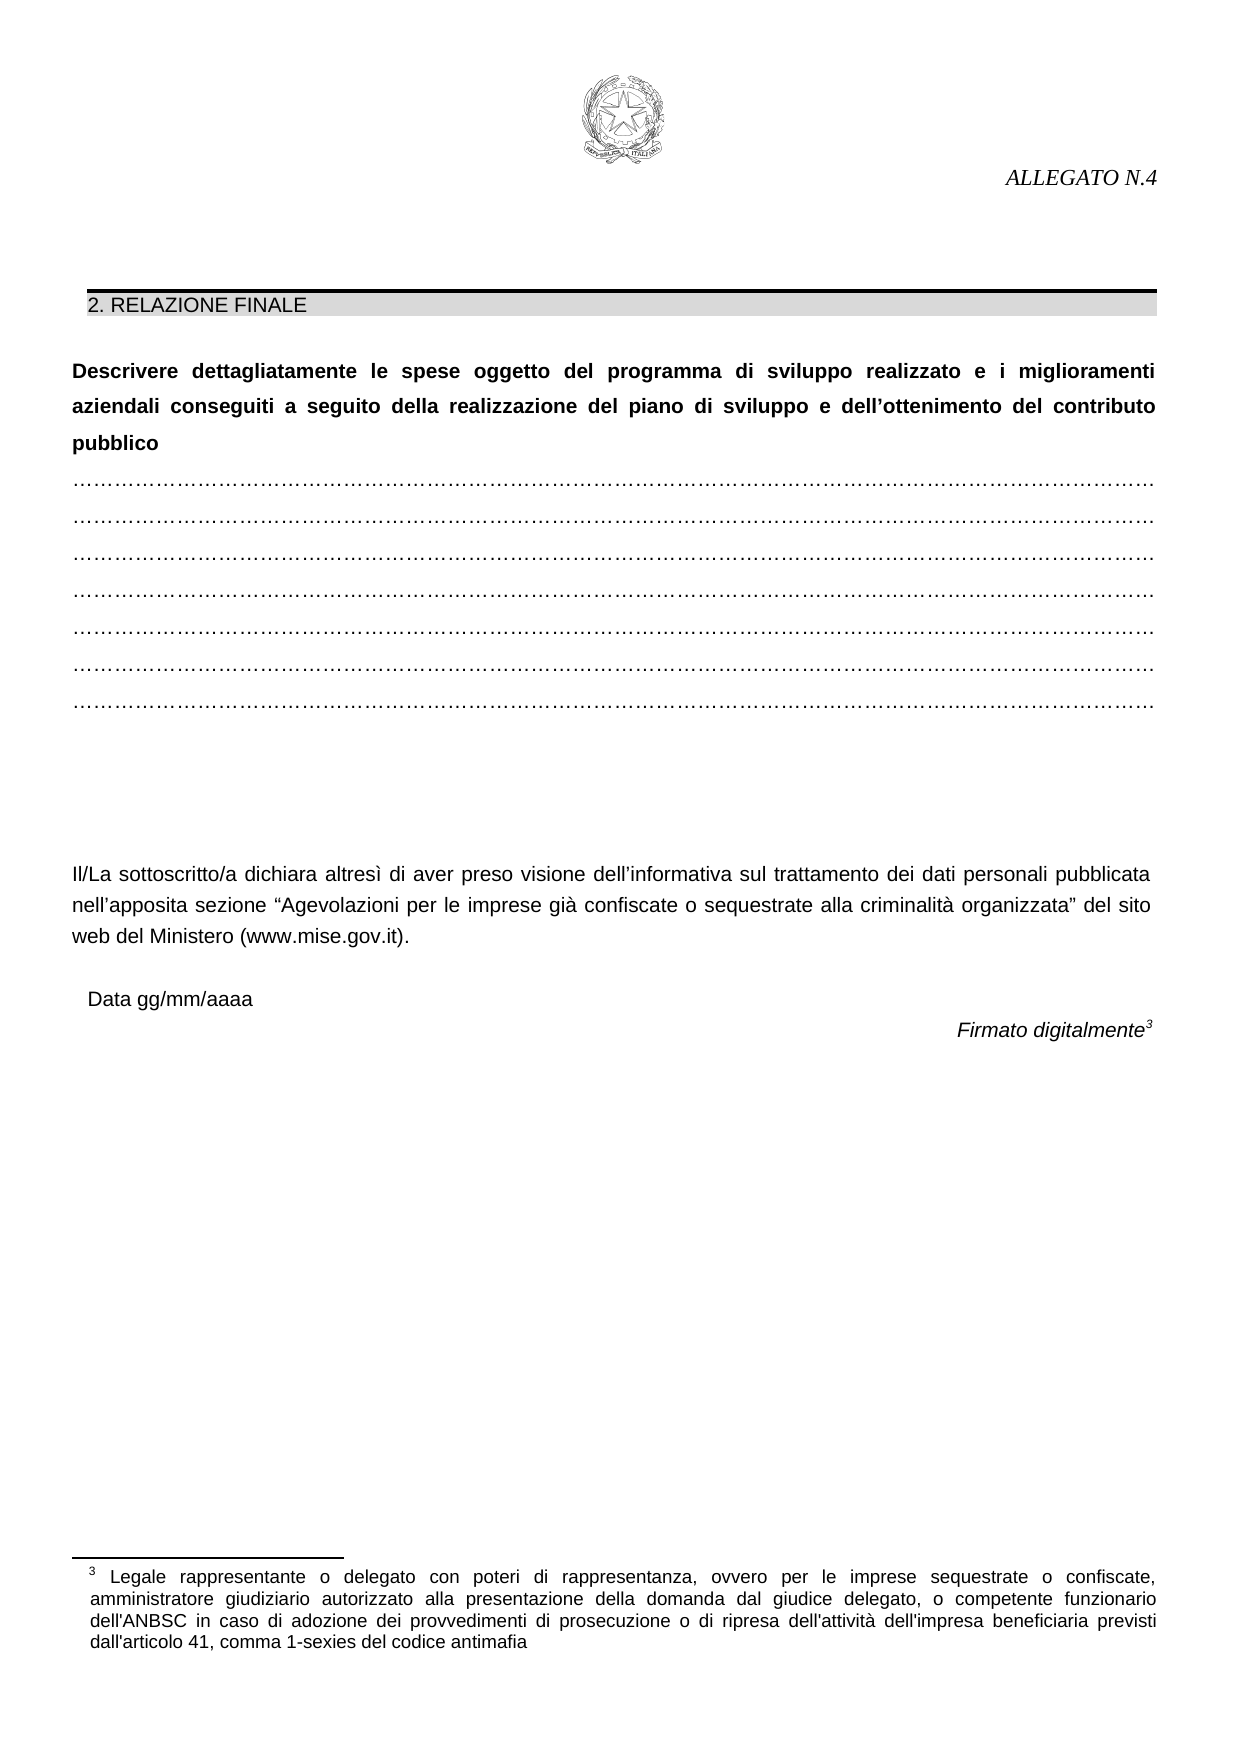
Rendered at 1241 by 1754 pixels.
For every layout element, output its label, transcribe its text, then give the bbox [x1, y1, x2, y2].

list ………………………………………………………………………………………………………………………………………… [72, 615, 1157, 639]
picture [581, 75, 665, 164]
list ………………………………………………………………………………………………………………………………………… [72, 504, 1157, 528]
list ………………………………………………………………………………………………………………………………………… [72, 578, 1157, 602]
text Data gg/mm/aaaa [87, 986, 1152, 1010]
list ………………………………………………………………………………………………………………………………………… [72, 652, 1157, 676]
text Il/La sottoscritto/a dichiara altresì di aver preso visione dell’informativa sul trattamento dei dati personali pubblicata nell’apposita sezione “Agevolazioni per le imprese già confiscate o sequestrate alla criminalità organizzata” del sito web del Ministero (www.mise.gov.it). [72, 862, 1152, 948]
text 2. RELAZIONE FINALE [87, 293, 1157, 316]
list ………………………………………………………………………………………………………………………………………… [72, 541, 1157, 565]
list Descrivere dettagliatamente le spese oggetto del programma di sviluppo realizzato e i miglioramenti aziendali conseguiti a seguito della realizzazione del piano di sviluppo e dell’ottenimento del contributo pubblico [72, 358, 1157, 454]
list ………………………………………………………………………………………………………………………………………… [72, 467, 1157, 491]
list ………………………………………………………………………………………………………………………………………… [72, 689, 1157, 713]
text Firmato digitalmente [87, 1018, 1152, 1042]
